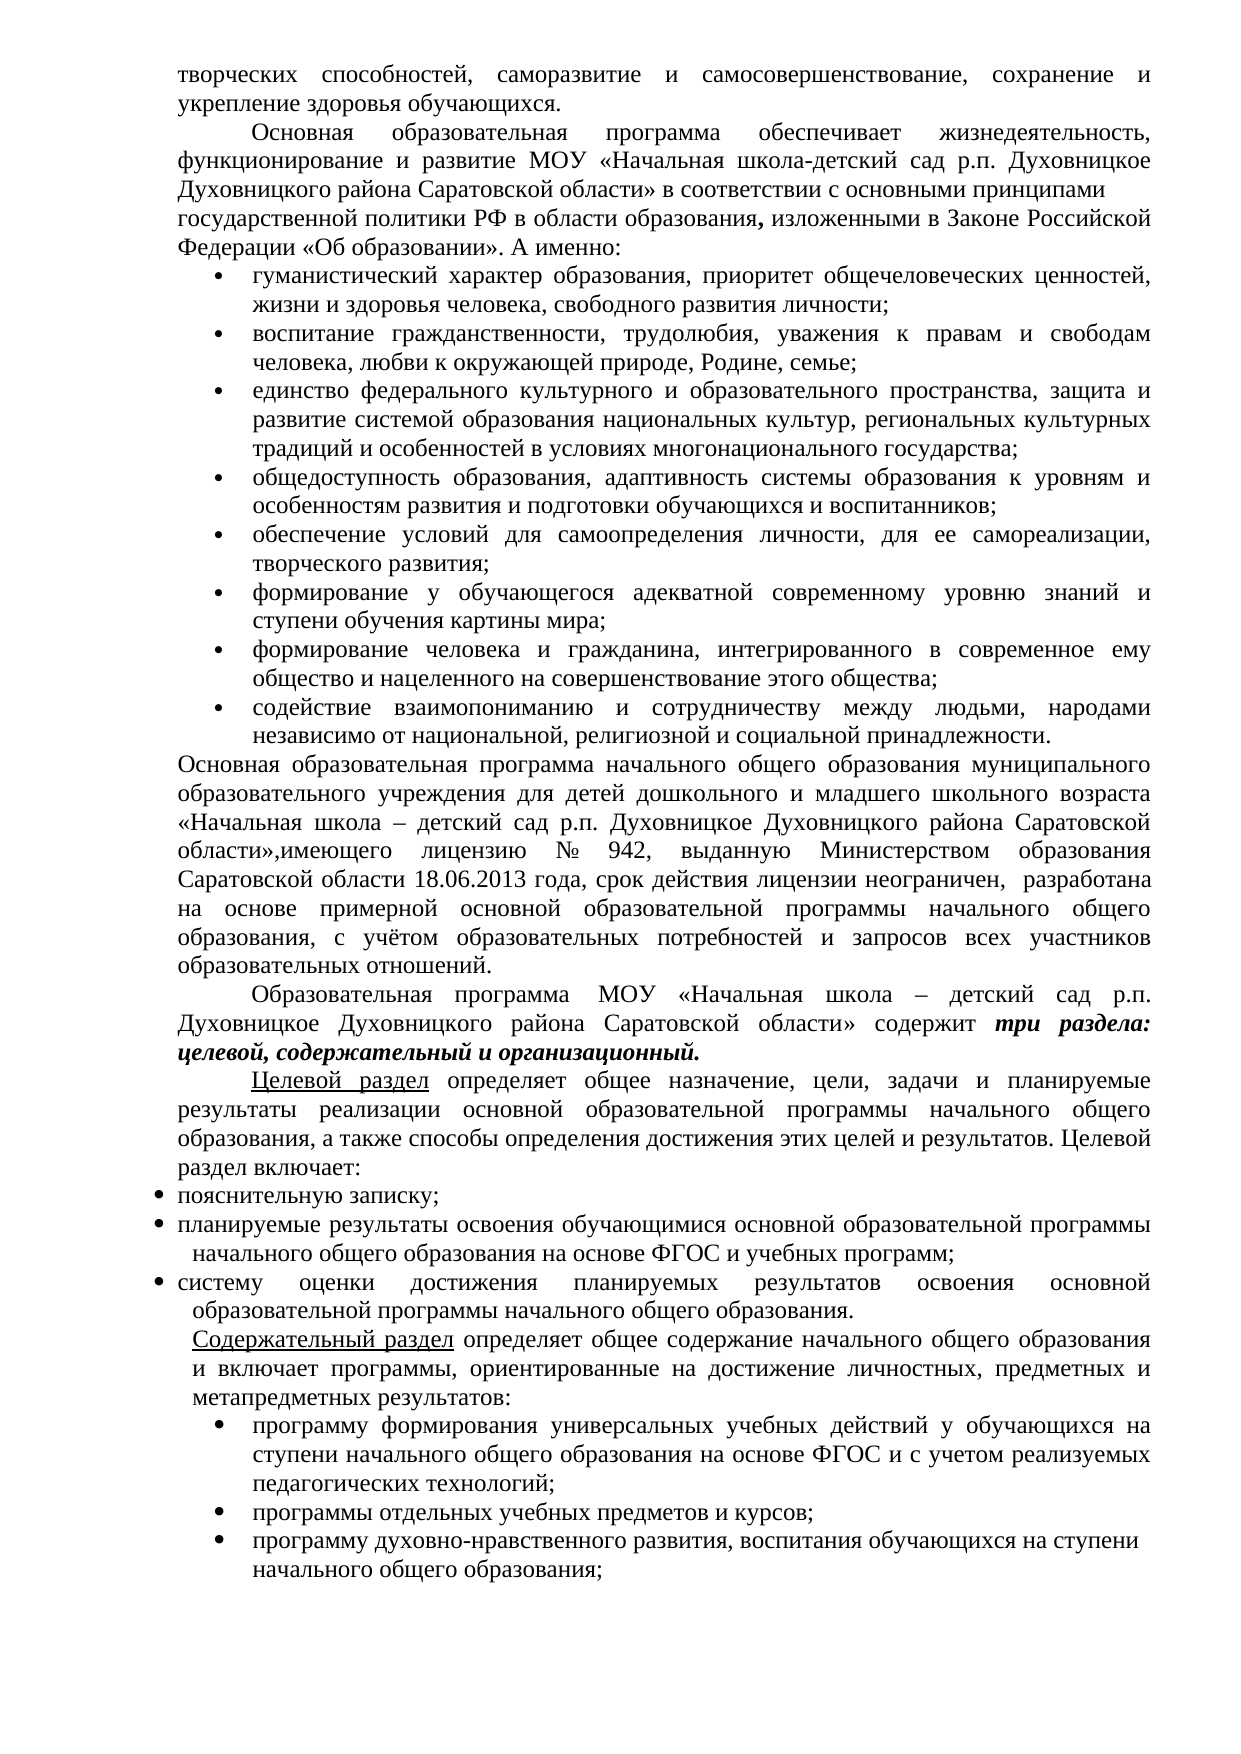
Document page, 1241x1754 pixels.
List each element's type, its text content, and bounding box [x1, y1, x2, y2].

list формирование человека и гражданина, интегрированного в современное ему общество и нацеленного на совершенствование этого общества; [215, 634, 1152, 692]
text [177, 59, 1152, 117]
list формирование у обучающегося адекватной современному уровню знаний и ступени обучения картины мира; [215, 577, 1152, 634]
list систему оценки достижения планируемых результатов освоения основной образовательной программы начального общего образования. [154, 1267, 1152, 1324]
list обеспечение условий для самоопределения личности, для ее самореализации, творческого развития; [215, 519, 1152, 577]
list воспитание гражданственности, трудолюбия, уважения к правам и свободам человека, любви к окружающей природе, Родине, семье; [215, 318, 1152, 375]
text Целевой раздел определяет общее назначение, цели, задачи и планируемые результаты реализации основной образовательной программы начального общего образования, а также способы определения достижения этих целей и результатов. Целевой раздел включает: [177, 1065, 1152, 1180]
list программы отдельных учебных предметов и курсов; [215, 1497, 1152, 1525]
text Содержательный раздел определяет общее содержание начального общего образования и включает программы, ориентированные на достижение личностных, предметных и метапредметных результатов: [192, 1324, 1152, 1410]
text Основная образовательная программа начального общего образования муниципального образовательного учреждения для детей дошкольного и младшего школьного возраста «Начальная школа – детский сад р.п. Духовницкое Духовницкого района Саратовской области»,имеющего лицензию № 942, выданную Министерством образования Саратовской области 18.06.2013 года, срок действия лицензии неограничен, разработана на основе примерной основной образовательной программы начального общего образования, с учётом образовательных потребностей и запросов всех участников образовательных отношений. [177, 749, 1152, 979]
list программу формирования универсальных учебных действий у обучающихся на ступени начального общего образования на основе ФГОС и с учетом реализуемых педагогических технологий; [215, 1410, 1152, 1497]
text государственной политики РФ в области образования, изложенными в Законе Российской Федерации «Об образовании». А именно: [177, 203, 1152, 260]
text Образовательная программа МОУ «Начальная школа – детский сад р.п. Духовницкое Духовницкого района Саратовской области» содержит три раздела: целевой, содержательный и организационный. [177, 979, 1152, 1065]
list пояснительную записку; [154, 1180, 1152, 1209]
list планируемые результаты освоения обучающимися основной образовательной программы начального общего образования на основе ФГОС и учебных программ; [154, 1209, 1152, 1267]
list гуманистический характер образования, приоритет общечеловеческих ценностей, жизни и здоровья человека, свободного развития личности; [215, 260, 1152, 318]
list программу духовно-нравственного развития, воспитания обучающихся на ступени начального общего образования; [215, 1525, 1152, 1583]
list общедоступность образования, адаптивность системы образования к уровням и особенностям развития и подготовки обучающихся и воспитанников; [215, 462, 1152, 519]
list единство федерального культурного и образовательного пространства, защита и развитие системой образования национальных культур, региональных культурных традиций и особенностей в условиях многонационального государства; [215, 375, 1152, 462]
list содействие взаимопониманию и сотрудничеству между людьми, народами независимо от национальной, религиозной и социальной принадлежности. [215, 692, 1152, 749]
text Основная образовательная программа обеспечивает жизнедеятельность, функционирование и развитие МОУ «Начальная школа-детский сад р.п. Духовницкое Духовницкого района Саратовской области» в соответствии с основными принципами [177, 117, 1152, 203]
